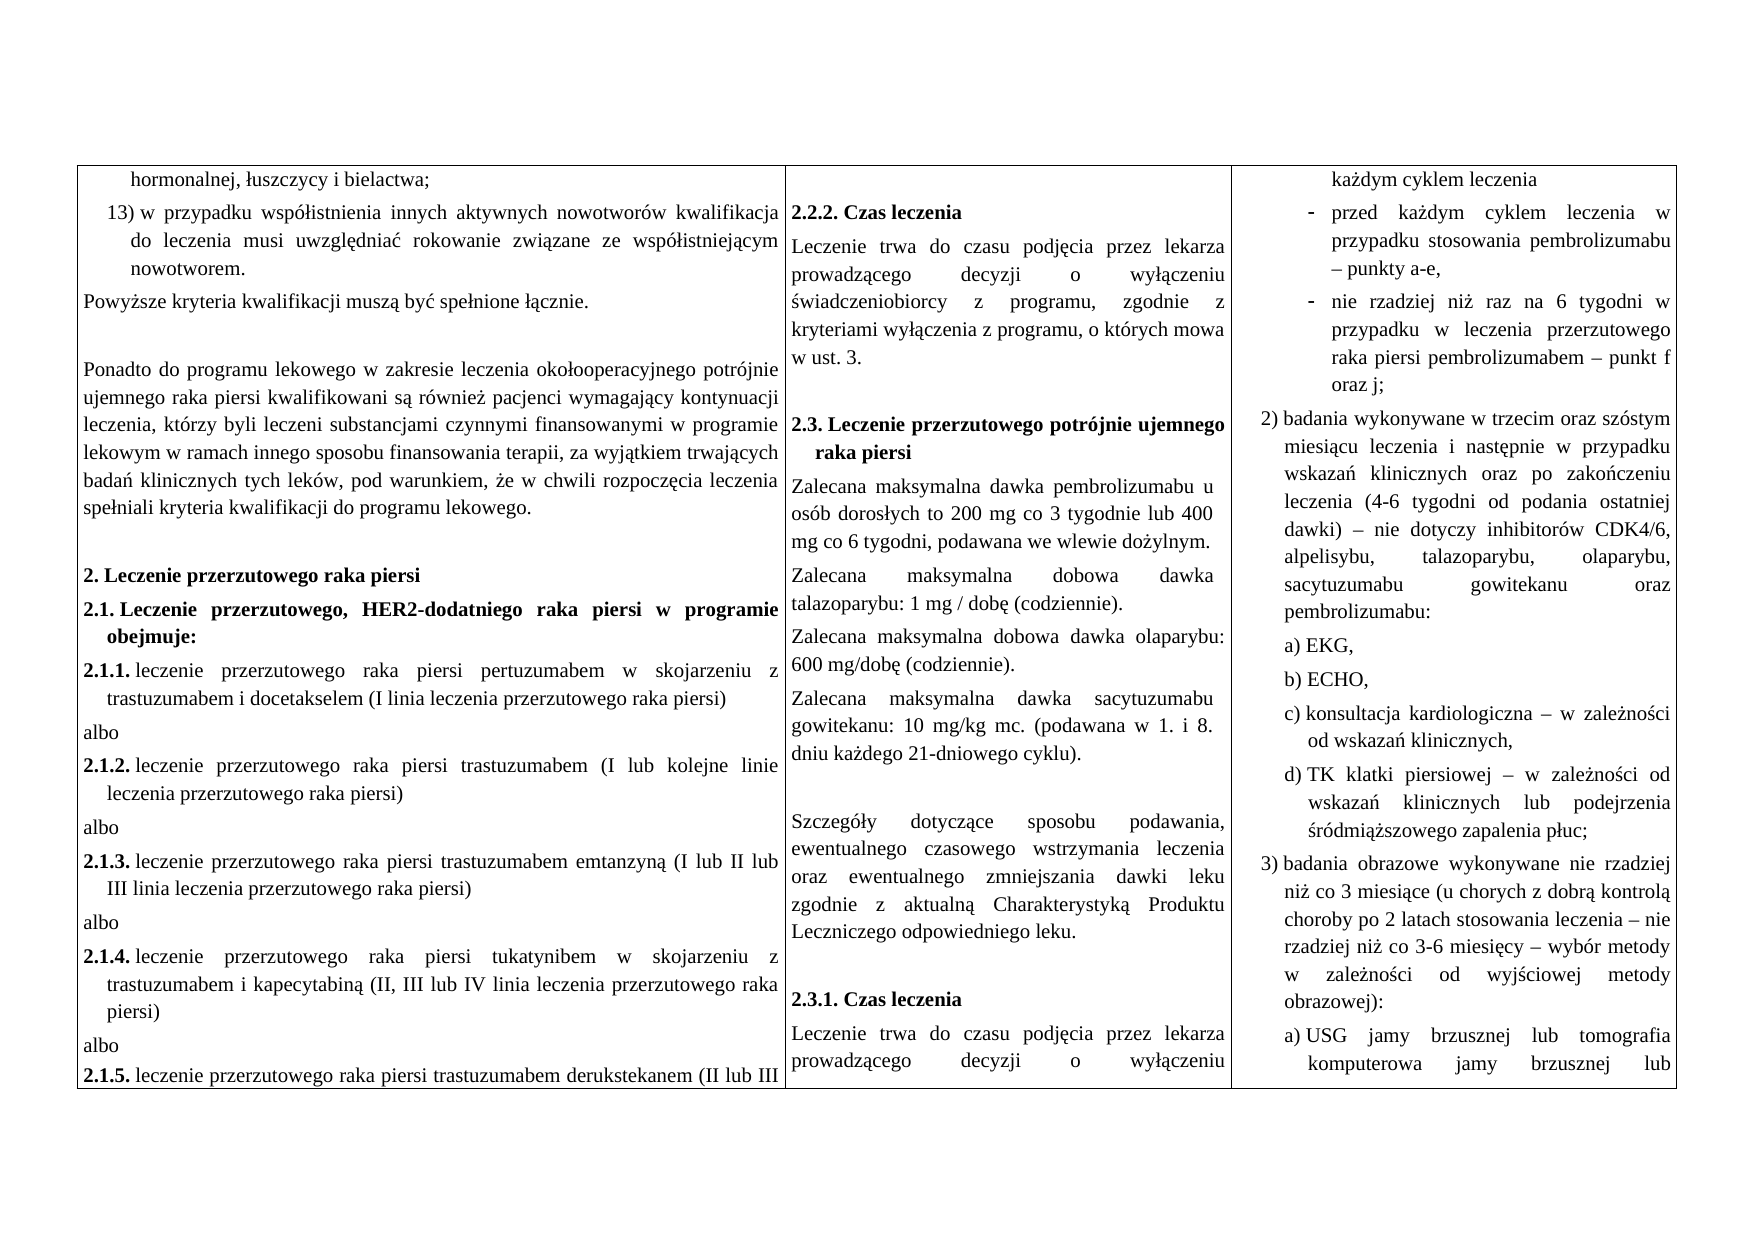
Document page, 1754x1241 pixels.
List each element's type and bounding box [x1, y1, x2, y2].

table_cell [1232, 166, 1676, 1087]
table_cell [786, 166, 1231, 1087]
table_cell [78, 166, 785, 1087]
